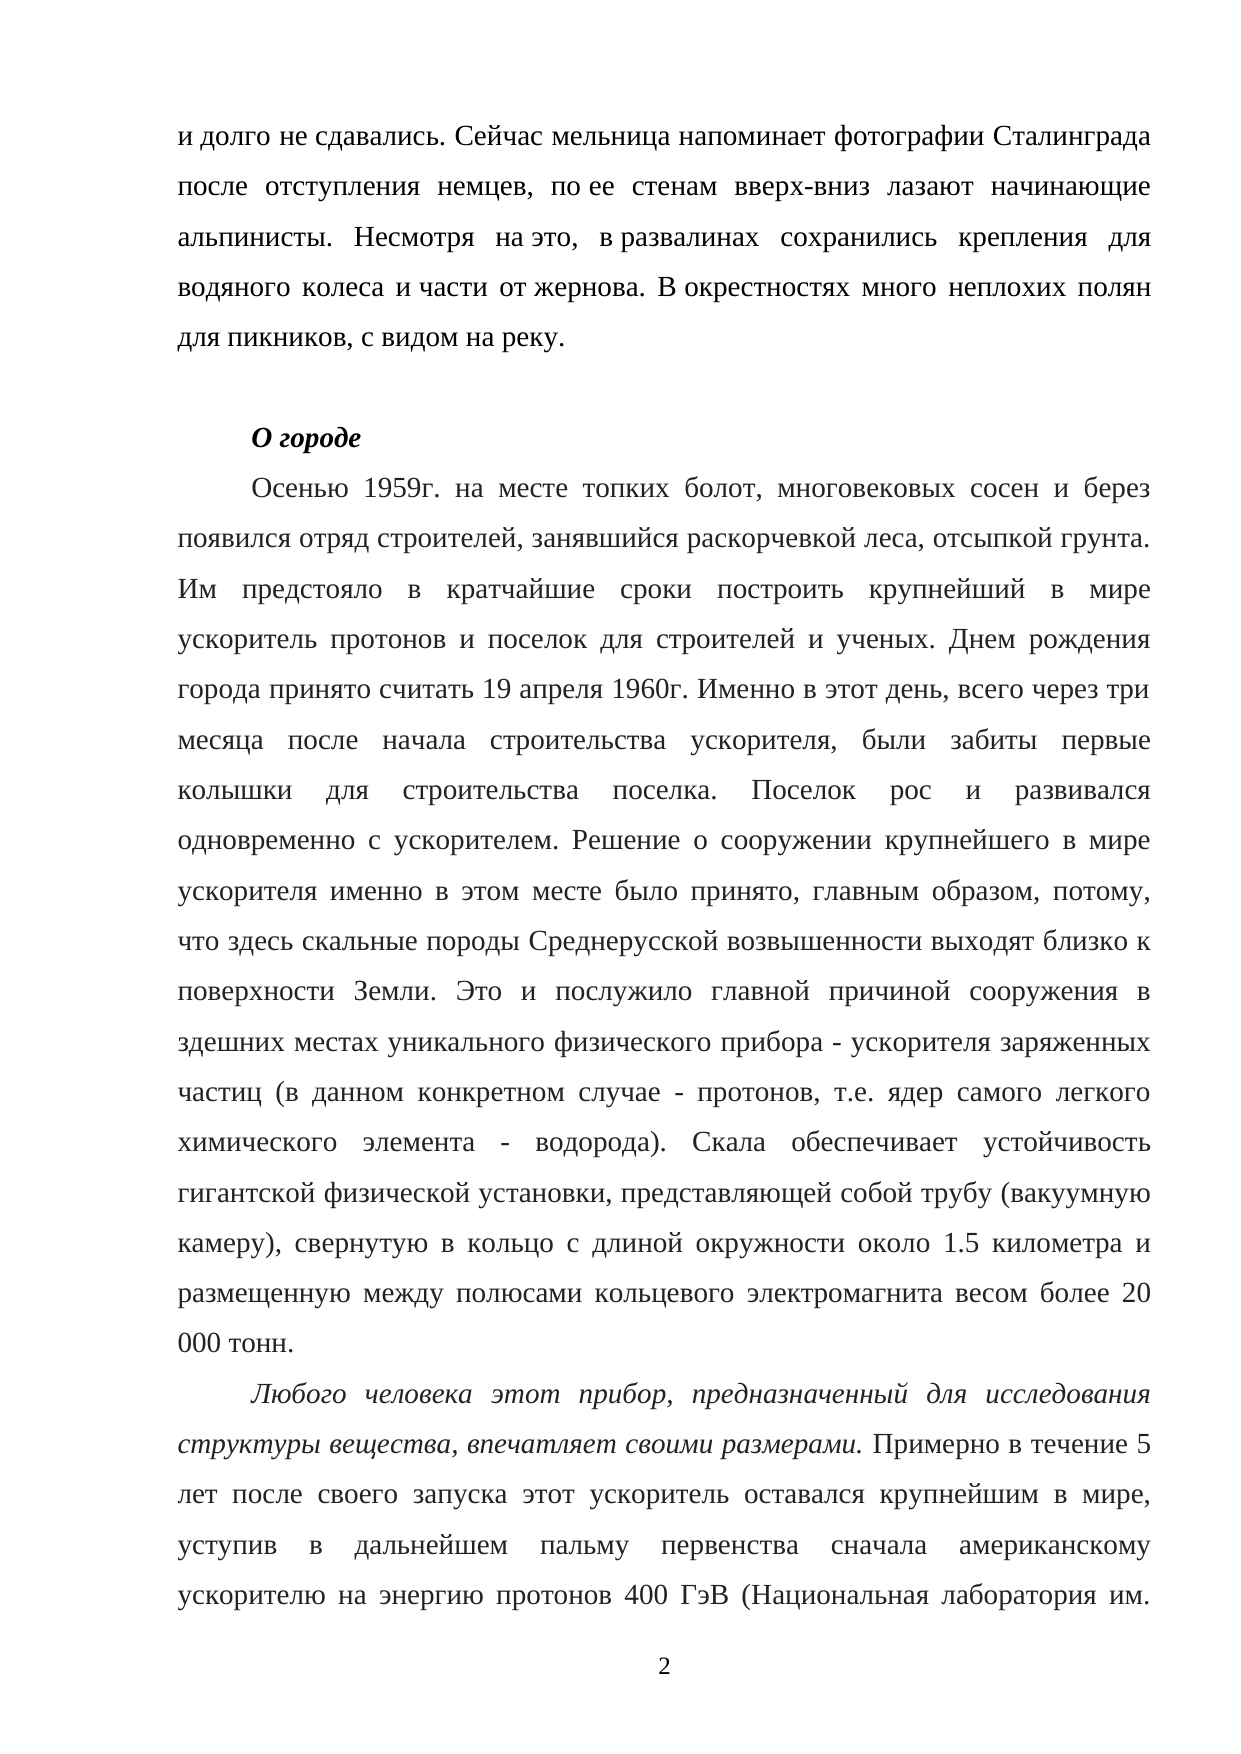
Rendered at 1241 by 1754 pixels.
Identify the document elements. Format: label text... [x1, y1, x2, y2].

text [177, 1376, 1152, 1611]
text Осенью 1959г. на месте топких болот, многовековых сосен и берез появился отряд строителей, занявшийся раскорчевкой леса, отсыпкой грунта. Им предстояло в кратчайшие сроки построить крупнейший в мире ускоритель протонов и поселок для строителей и ученых. Днем рождения города принято считать 19 апреля 1960г. Именно в этот день, всего через три месяца после начала строительства ускорителя, были забиты первые колышки для строительства поселка. Поселок рос и развивался одновременно с ускорителем. Решение о сооружении крупнейшего в мире ускорителя именно в этом месте было принято, главным образом, потому, что здесь скальные породы Среднерусской возвышенности выходят близко к поверхности Земли. Это и послужило главной причиной сооружения в здешних местах уникального физического прибора - ускорителя заряженных частиц (в данном конкретном случае - протонов, т.е. ядер самого легкого химического элемента - водорода). Скала обеспечивает устойчивость гигантской физической установки, представляющей собой трубу (вакуумную камеру), свернутую в кольцо с длиной окружности около и размещенную между полюсами кольцевого электромагнита весом более 20 000 тонн. [177, 470, 1152, 1359]
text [177, 118, 1152, 353]
text О городе [177, 420, 1152, 453]
